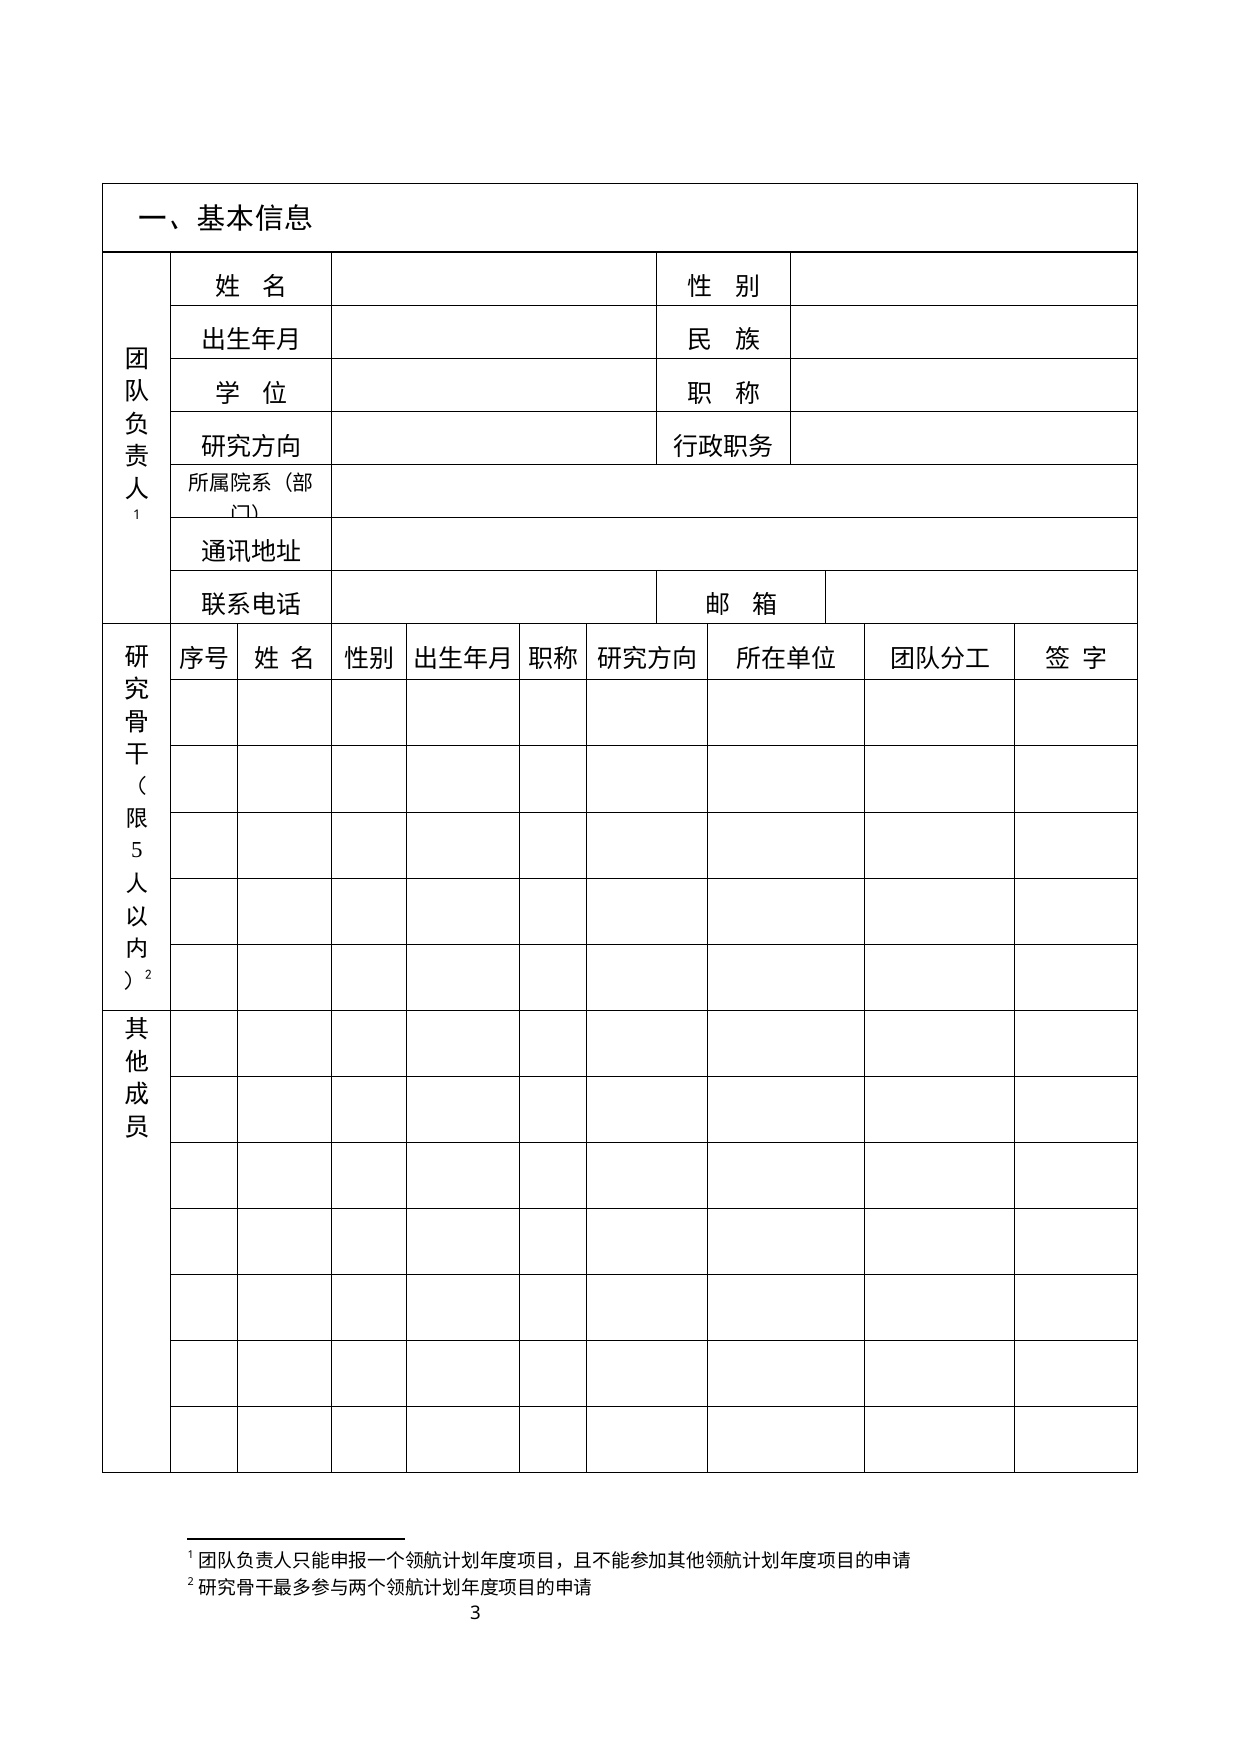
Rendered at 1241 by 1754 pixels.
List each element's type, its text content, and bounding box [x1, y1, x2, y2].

table_cell [407, 813, 519, 877]
table_cell [1015, 746, 1137, 811]
table_cell [332, 359, 656, 411]
table_cell [708, 945, 864, 1009]
table_cell [791, 253, 1137, 304]
table_cell [587, 1407, 707, 1472]
table_cell [587, 1143, 707, 1208]
table_cell [332, 518, 1137, 570]
table_cell [865, 1077, 1014, 1142]
table_cell [332, 465, 1137, 517]
table_cell [238, 1407, 331, 1472]
table_cell 性 别 [657, 253, 790, 304]
table_cell [171, 746, 237, 811]
table_cell [238, 1011, 331, 1076]
table_cell 通讯地址 [171, 518, 331, 570]
table_cell [171, 1341, 237, 1406]
table_cell 职 称 [657, 359, 790, 411]
table_cell [708, 1011, 864, 1076]
table_header 一、基本信息 [103, 184, 1137, 251]
table_cell [332, 1143, 406, 1208]
table_cell [407, 1341, 519, 1406]
table_cell [708, 1341, 864, 1406]
table_cell [520, 1407, 586, 1472]
table_cell 出生年月 [171, 306, 331, 358]
table_cell [332, 680, 406, 745]
table_cell [1015, 879, 1137, 943]
table_cell 职称 [520, 624, 586, 679]
table_cell [332, 306, 656, 358]
table_cell [171, 813, 237, 877]
table_cell [865, 813, 1014, 877]
table_cell [171, 1143, 237, 1208]
table_cell [865, 1011, 1014, 1076]
table_cell 所属院系（部门） [171, 465, 331, 517]
table_cell [1015, 1407, 1137, 1472]
table_cell [332, 945, 406, 1009]
table_cell [587, 1341, 707, 1406]
table_cell [171, 1077, 237, 1142]
table_cell [865, 1209, 1014, 1274]
table_cell 团 队 负 责 人 [103, 253, 170, 623]
table_cell 联系电话 [171, 571, 331, 623]
table_cell 所在单位 [708, 624, 864, 679]
table_cell [708, 1209, 864, 1274]
table_cell [238, 879, 331, 943]
table_cell [171, 680, 237, 745]
table_cell [407, 879, 519, 943]
table_cell [826, 571, 1137, 623]
table_cell 研究骨干（限5人以内） [103, 624, 170, 1009]
table_cell [708, 1407, 864, 1472]
table_cell 出生年月 [407, 624, 519, 679]
table_cell [865, 1143, 1014, 1208]
table_cell [708, 1077, 864, 1142]
table_cell [791, 306, 1137, 358]
table_cell 民 族 [657, 306, 790, 358]
table_cell [332, 746, 406, 811]
table_cell [520, 680, 586, 745]
table_cell [238, 1209, 331, 1274]
table_cell 团队分工 [865, 624, 1014, 679]
table_cell [1015, 1209, 1137, 1274]
table_cell 行政职务 [657, 412, 790, 464]
table_cell 性别 [332, 624, 406, 679]
table_cell [708, 1275, 864, 1340]
table_cell [332, 1407, 406, 1472]
table_cell [238, 945, 331, 1009]
table_cell [1015, 1143, 1137, 1208]
table_cell [587, 1209, 707, 1274]
table_cell [171, 1407, 237, 1472]
table_cell [407, 680, 519, 745]
table_cell [587, 813, 707, 877]
table_cell 签 字 [1015, 624, 1137, 679]
table_cell [865, 1275, 1014, 1340]
table_cell [865, 879, 1014, 943]
table_cell [865, 680, 1014, 745]
table_cell [520, 1209, 586, 1274]
table_cell [791, 359, 1137, 411]
table_cell [171, 1209, 237, 1274]
table_cell [865, 1341, 1014, 1406]
table_cell [587, 879, 707, 943]
table_cell 其他成员 [103, 1011, 170, 1472]
table_cell [332, 1077, 406, 1142]
table_cell [332, 571, 656, 623]
table_cell [708, 680, 864, 745]
table_cell [520, 879, 586, 943]
table_cell [708, 813, 864, 877]
table_cell [865, 746, 1014, 811]
table_cell [238, 1143, 331, 1208]
table_cell 学 位 [171, 359, 331, 411]
table_cell [332, 813, 406, 877]
table_cell [407, 945, 519, 1009]
table_cell [332, 1341, 406, 1406]
table_cell [1015, 680, 1137, 745]
table_cell [520, 945, 586, 1009]
table_cell [865, 945, 1014, 1009]
table_cell [238, 813, 331, 877]
table_cell [238, 1341, 331, 1406]
table_cell 姓 名 [238, 624, 331, 679]
table_cell [587, 1077, 707, 1142]
table_cell [708, 746, 864, 811]
table_cell [407, 1077, 519, 1142]
table_cell [407, 1011, 519, 1076]
table_cell [587, 945, 707, 1009]
table_cell [708, 1143, 864, 1208]
table_cell [1015, 1077, 1137, 1142]
table_cell [1015, 1011, 1137, 1076]
table_cell 邮 箱 [657, 571, 825, 623]
table_cell [238, 1077, 331, 1142]
table_cell [1015, 1341, 1137, 1406]
table_cell 姓 名 [171, 253, 331, 304]
table_cell [587, 1275, 707, 1340]
table_cell [407, 1209, 519, 1274]
table_cell [238, 1275, 331, 1340]
table_cell [865, 1407, 1014, 1472]
table_cell 研究方向 [171, 412, 331, 464]
table_cell [1015, 945, 1137, 1009]
table_cell 序号 [171, 624, 237, 679]
table_cell [171, 1275, 237, 1340]
table_cell [1015, 813, 1137, 877]
table_cell [587, 746, 707, 811]
table_cell [171, 879, 237, 943]
table_cell [238, 746, 331, 811]
table_cell [587, 1011, 707, 1076]
table_cell 研究方向 [587, 624, 707, 679]
table_cell [407, 1275, 519, 1340]
table_cell [520, 1143, 586, 1208]
table_cell [332, 1275, 406, 1340]
table_cell [520, 1011, 586, 1076]
table_cell [238, 680, 331, 745]
table_cell [332, 412, 656, 464]
table_cell [520, 1341, 586, 1406]
table_cell [332, 1209, 406, 1274]
table_cell [1015, 1275, 1137, 1340]
table_cell [171, 945, 237, 1009]
table_cell [332, 253, 656, 304]
table_cell [520, 746, 586, 811]
table_cell [520, 1077, 586, 1142]
table_cell [708, 879, 864, 943]
table_cell [407, 1143, 519, 1208]
table_cell [332, 1011, 406, 1076]
table_cell [587, 680, 707, 745]
table_cell [332, 879, 406, 943]
table_cell [520, 1275, 586, 1340]
table_cell [791, 412, 1137, 464]
table_cell [407, 746, 519, 811]
table_cell [520, 813, 586, 877]
table_cell [171, 1011, 237, 1076]
table_cell [407, 1407, 519, 1472]
